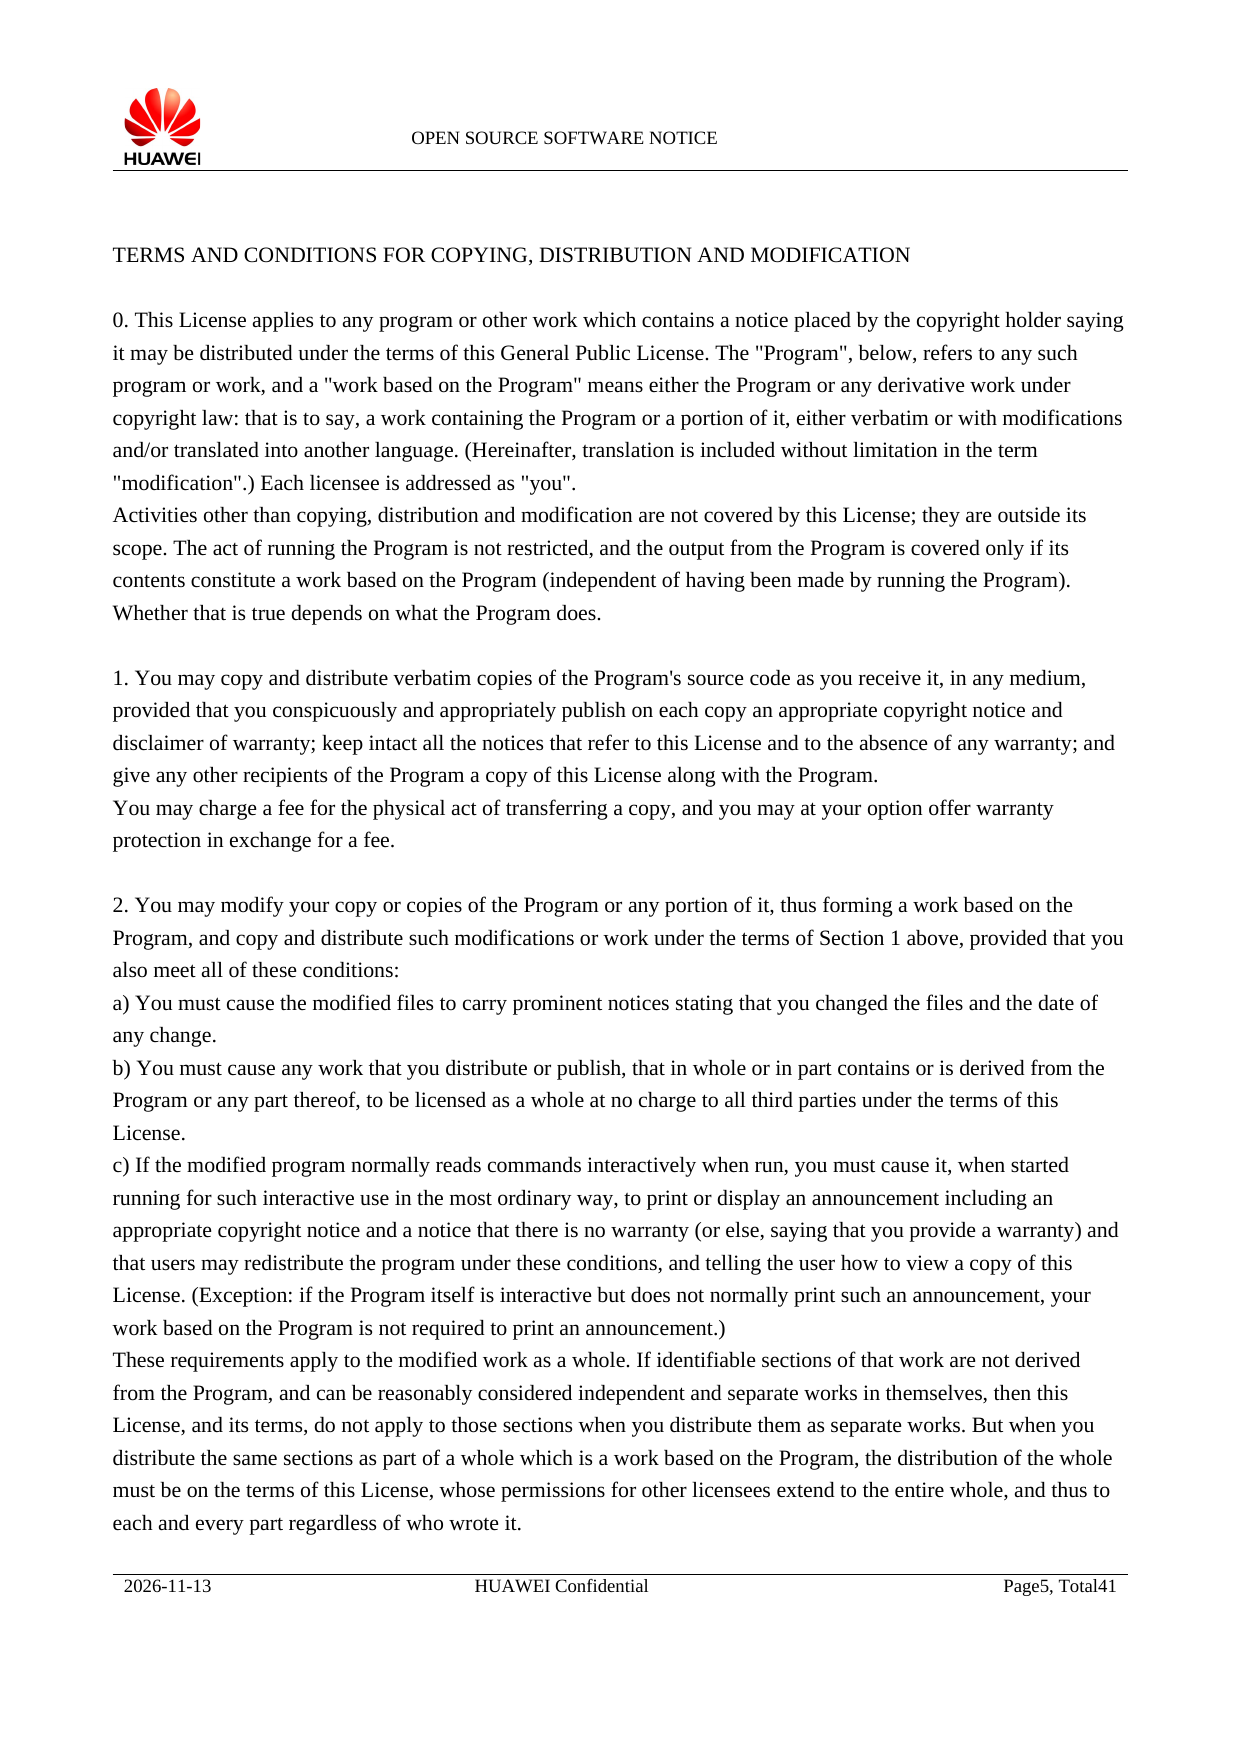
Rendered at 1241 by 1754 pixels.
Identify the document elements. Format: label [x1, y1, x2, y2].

picture [124, 88, 201, 165]
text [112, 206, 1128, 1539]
